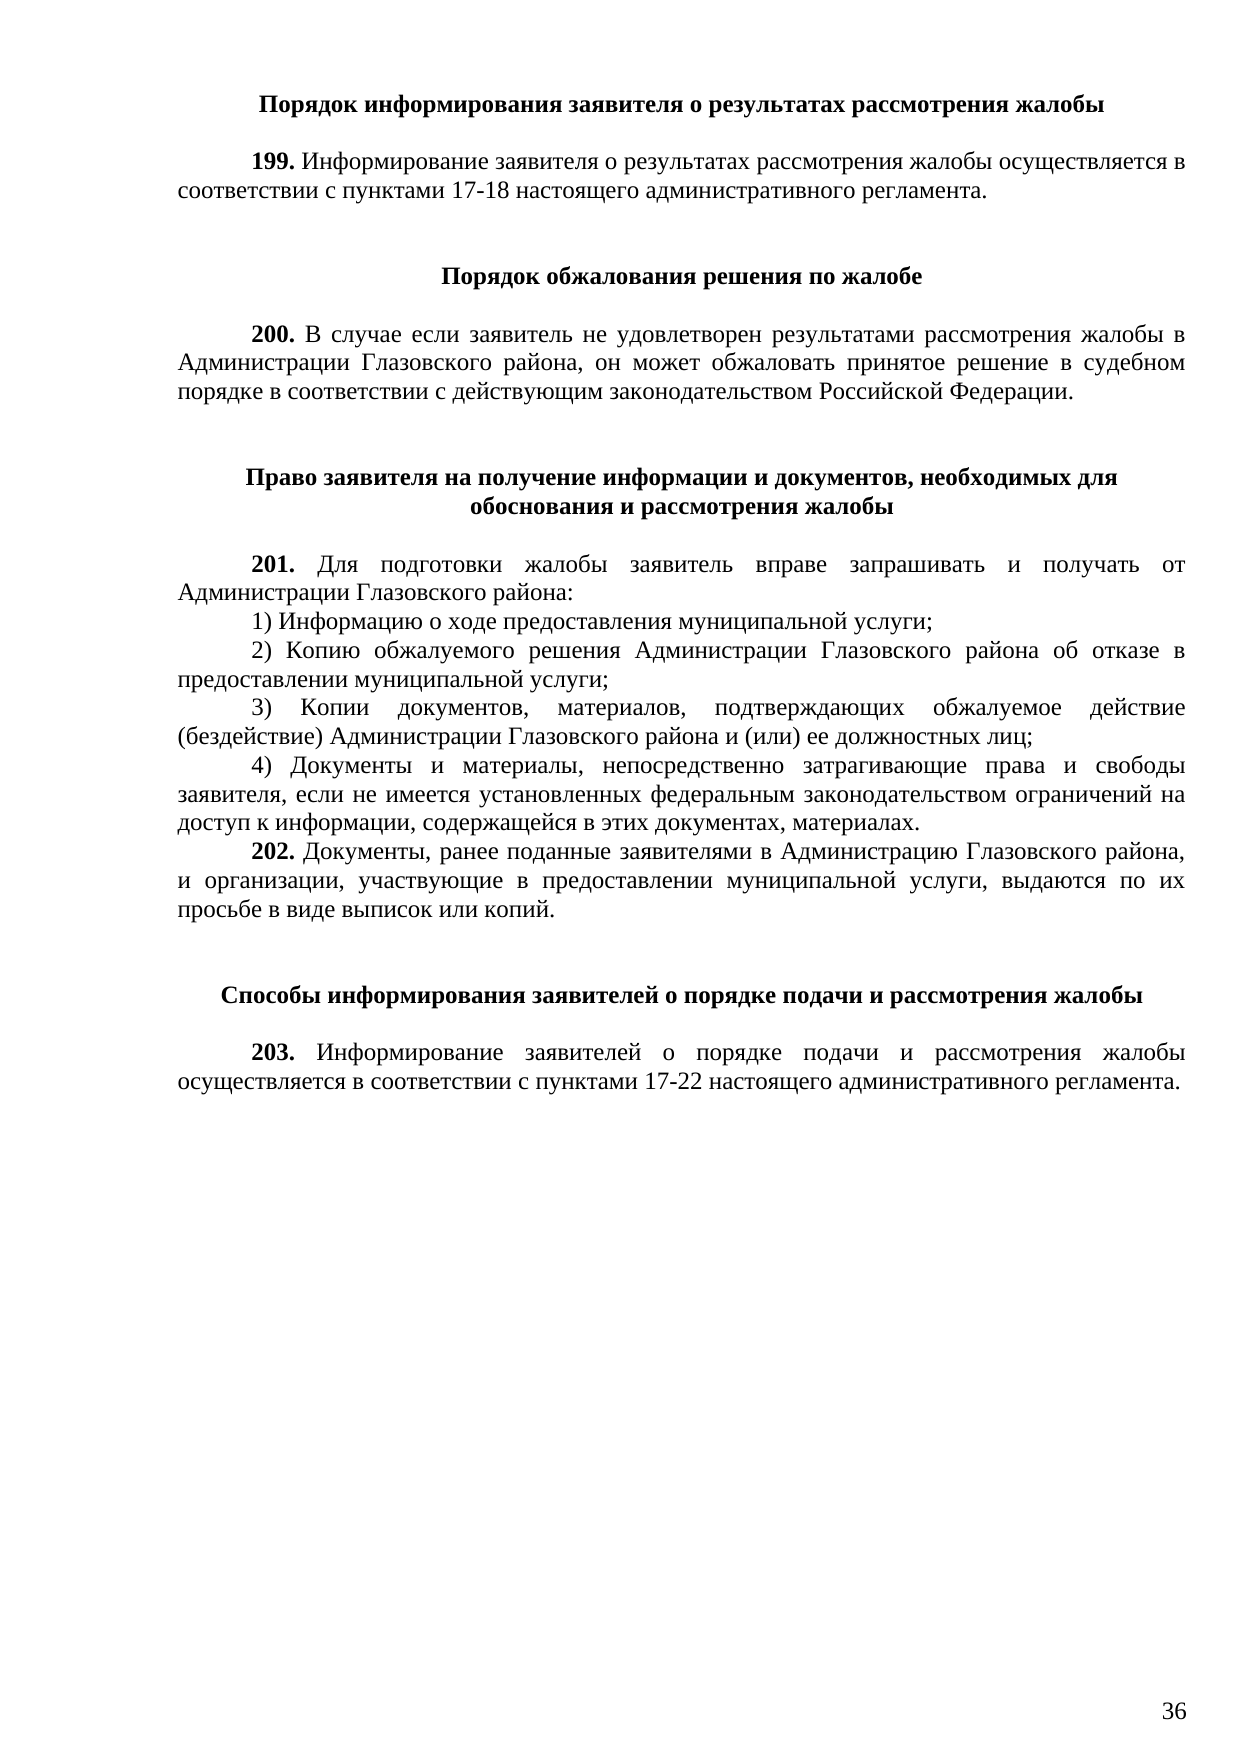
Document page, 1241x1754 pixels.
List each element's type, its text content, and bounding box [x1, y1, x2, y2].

text Право заявителя на получение информации и документов, необходимых для обоснования и рассмотрения жалобы [177, 462, 1186, 520]
text Порядок обжалования решения по жалобе [177, 261, 1186, 290]
text 201. Для подготовки жалобы заявитель вправе запрашивать и получать от Администрации Глазовского района: [177, 549, 1186, 606]
text 203. Информирование заявителей о порядке подачи и рассмотрения жалобы осуществляется в соответствии с пунктами 17-22 настоящего административного регламента. [177, 1037, 1186, 1095]
text Способы информирования заявителей о порядке подачи и рассмотрения жалобы [177, 980, 1186, 1009]
text 202. Документы, ранее поданные заявителями в Администрацию Глазовского района, и организации, участвующие в предоставлении муниципальной услуги, выдаются по их просьбе в виде выписок или копий. [177, 836, 1186, 922]
text 3) Копии документов, материалов, подтверждающих обжалуемое действие (бездействие) Администрации Глазовского района и (или) ее должностных лиц; [177, 692, 1186, 750]
text 4) Документы и материалы, непосредственно затрагивающие права и свободы заявителя, если не имеется установленных федеральным законодательством ограничений на доступ к информации, содержащейся в этих документах, материалах. [177, 750, 1186, 836]
text 199. Информирование заявителя о результатах рассмотрения жалобы осуществляется в соответствии с пунктами 17-18 настоящего административного регламента. [177, 146, 1186, 204]
text Порядок информирования заявителя о результатах рассмотрения жалобы [177, 89, 1186, 117]
text 1) Информацию о ходе предоставления муниципальной услуги; [177, 606, 1186, 635]
text 2) Копию обжалуемого решения Администрации Глазовского района об отказе в предоставлении муниципальной услуги; [177, 635, 1186, 692]
text 200. В случае если заявитель не удовлетворен результатами рассмотрения жалобы в Администрации Глазовского района, он может обжаловать принятое решение в судебном порядке в соответствии с действующим законодательством Российской Федерации. [177, 319, 1186, 405]
